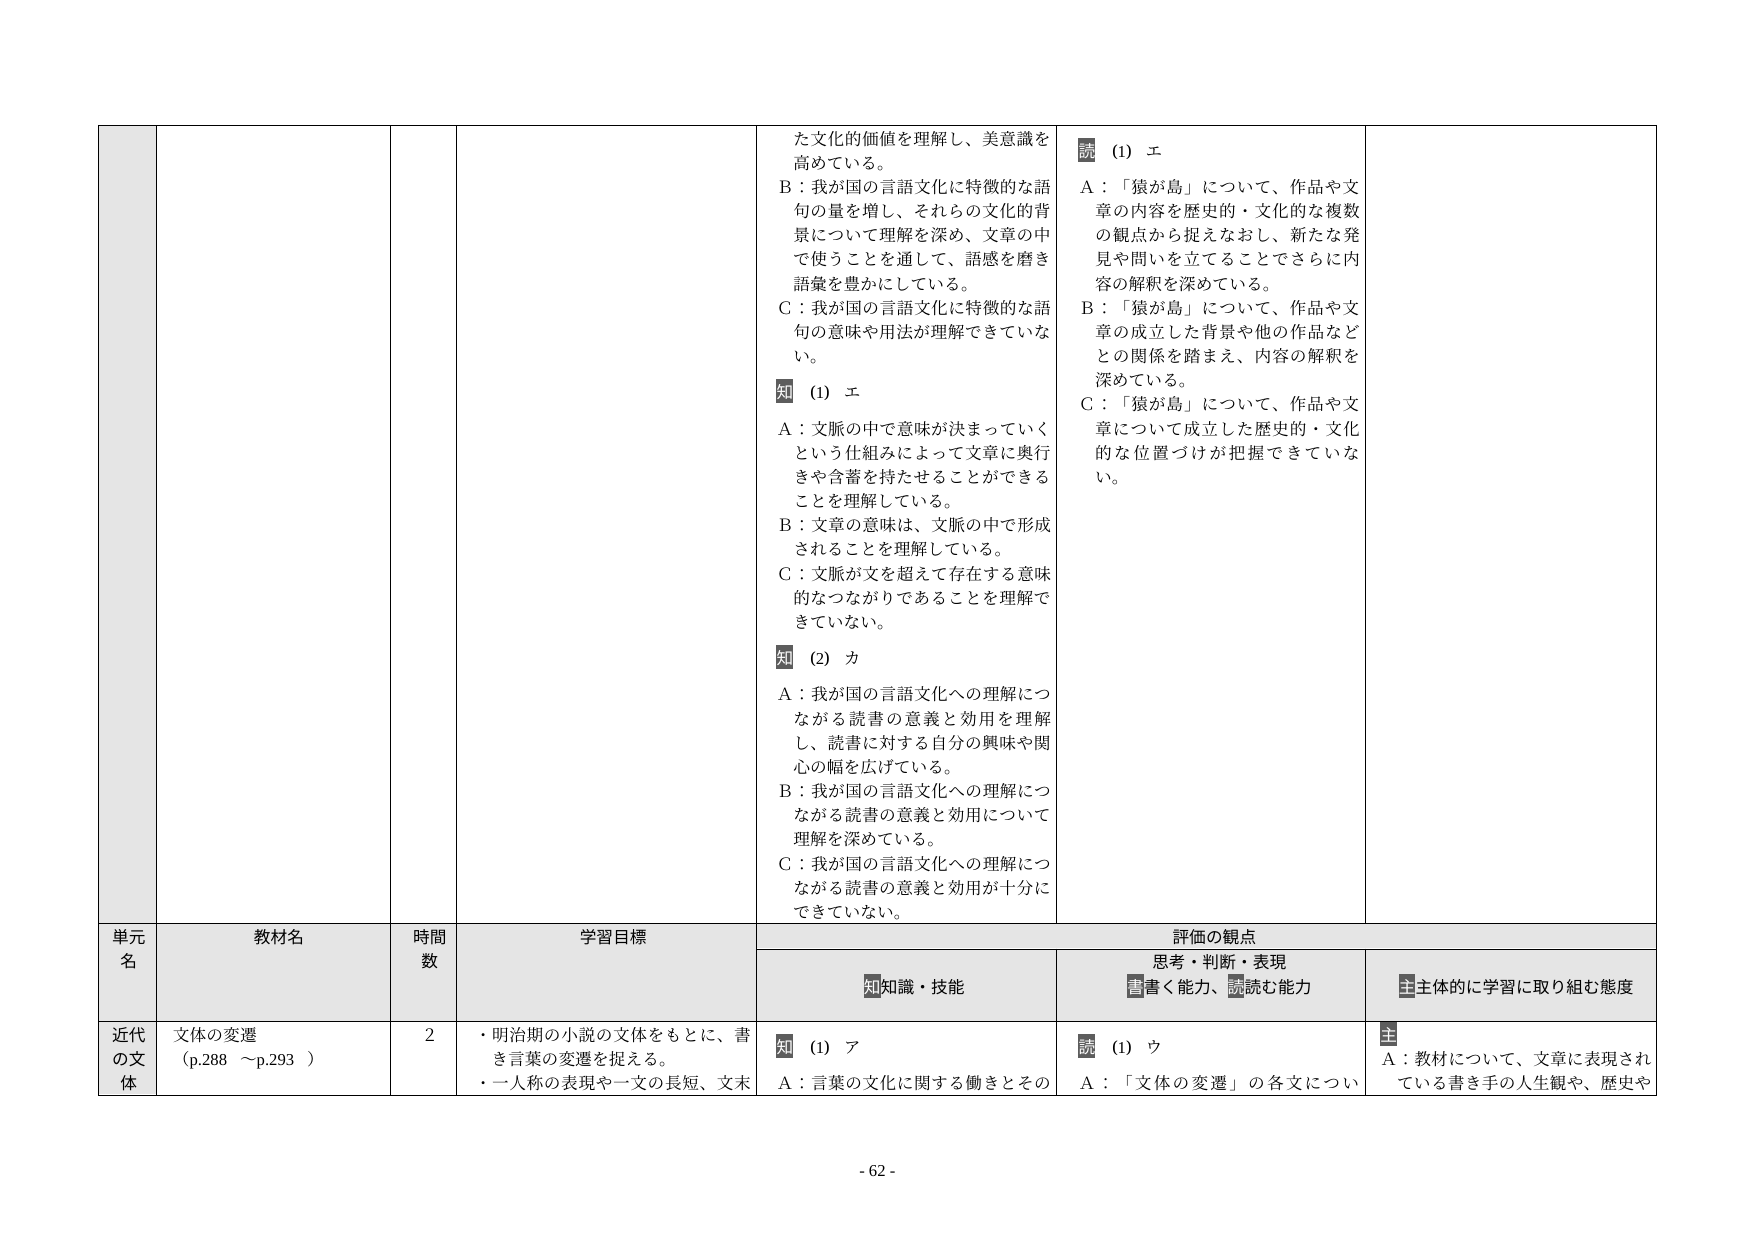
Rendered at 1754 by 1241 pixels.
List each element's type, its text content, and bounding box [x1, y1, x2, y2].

table_cell 教材名 [157, 924, 390, 1021]
table_cell 知知識・技能 [757, 950, 1056, 1021]
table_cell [1366, 126, 1656, 923]
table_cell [1057, 126, 1365, 923]
table_cell 評価の観点 [757, 924, 1656, 948]
table_cell 近代の文体 [99, 1022, 156, 1094]
table_cell ２ [391, 1022, 456, 1094]
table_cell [157, 126, 390, 923]
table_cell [1057, 1022, 1365, 1094]
table_cell 単元名 [99, 924, 156, 1021]
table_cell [1366, 1022, 1656, 1094]
table_cell 時間数 [391, 924, 456, 1021]
table_cell 文体の変遷 （p.288～p.293） [157, 1022, 390, 1094]
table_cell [757, 126, 1056, 923]
table_cell 主主体的に学習に取り組む態度 [1366, 950, 1656, 1021]
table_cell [757, 1022, 1056, 1094]
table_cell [457, 1022, 756, 1094]
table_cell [457, 126, 756, 923]
table_cell 学習目標 [457, 924, 756, 1021]
table_cell ４ [391, 126, 456, 923]
table_cell 思考・判断・表現 書書く能力、読読む能力 [1057, 950, 1365, 1021]
